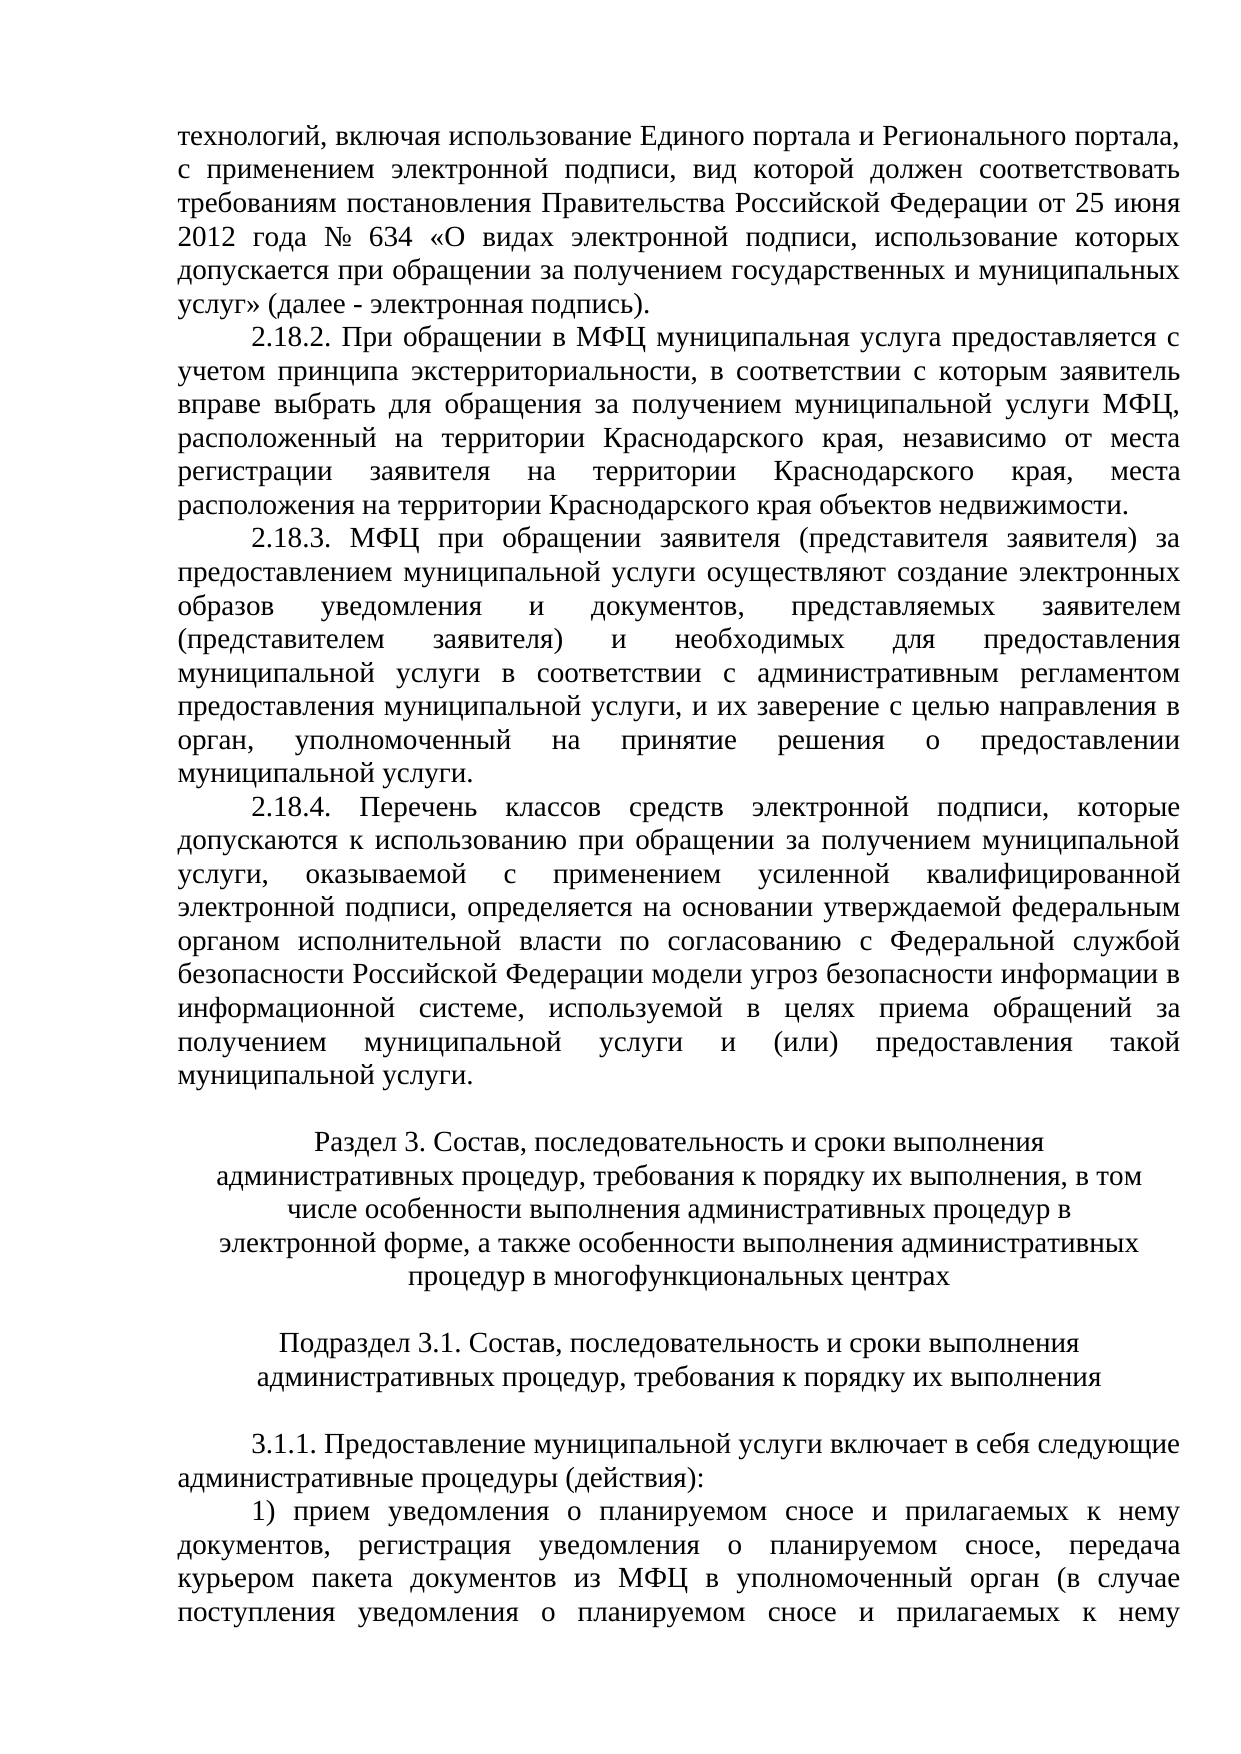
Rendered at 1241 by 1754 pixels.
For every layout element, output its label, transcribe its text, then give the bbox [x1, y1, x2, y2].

text административных процедур, требования к порядку их выполнения [177, 1359, 1181, 1393]
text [177, 118, 1181, 319]
text 2.18.2. При обращении в МФЦ муниципальная услуга предоставляется с учетом принципа экстерриториальности, в соответствии с которым заявитель вправе выбрать для обращения за получением муниципальной услуги МФЦ, расположенный на территории Краснодарского края, независимо от места регистрации заявителя на территории Краснодарского края, места расположения на территории Краснодарского края объектов недвижимости. [177, 319, 1181, 521]
text 2.18.4. Перечень классов средств электронной подписи, которые допускаются к использованию при обращении за получением муниципальной услуги, оказываемой с применением усиленной квалифицированной электронной подписи, определяется на основании утверждаемой федеральным органом исполнительной власти по согласованию с Федеральной службой безопасности Российской Федерации модели угроз безопасности информации в информационной системе, используемой в целях приема обращений за получением муниципальной услуги и (или) предоставления такой муниципальной услуги. [177, 789, 1181, 1091]
text 2.18.3. МФЦ при обращении заявителя (представителя заявителя) за предоставлением муниципальной услуги осуществляют создание электронных образов уведомления и документов, представляемых заявителем (представителем заявителя) и необходимых для предоставления муниципальной услуги в соответствии с административным регламентом предоставления муниципальной услуги, и их заверение с целью направления в орган, уполномоченный на принятие решения о предоставлении муниципальной услуги. [177, 521, 1181, 789]
text Раздел 3. Состав, последовательность и сроки выполнения [177, 1124, 1181, 1158]
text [177, 1493, 1181, 1627]
text электронной форме, а также особенности выполнения административных процедур в многофункциональных центрах [177, 1225, 1181, 1292]
text Подраздел 3.1. Состав, последовательность и сроки выполнения [177, 1326, 1181, 1359]
text 3.1.1. Предоставление муниципальной услуги включает в себя следующие административные процедуры (действия): [177, 1426, 1181, 1493]
text административных процедур, требования к порядку их выполнения, в том числе особенности выполнения административных процедур в [177, 1158, 1181, 1225]
